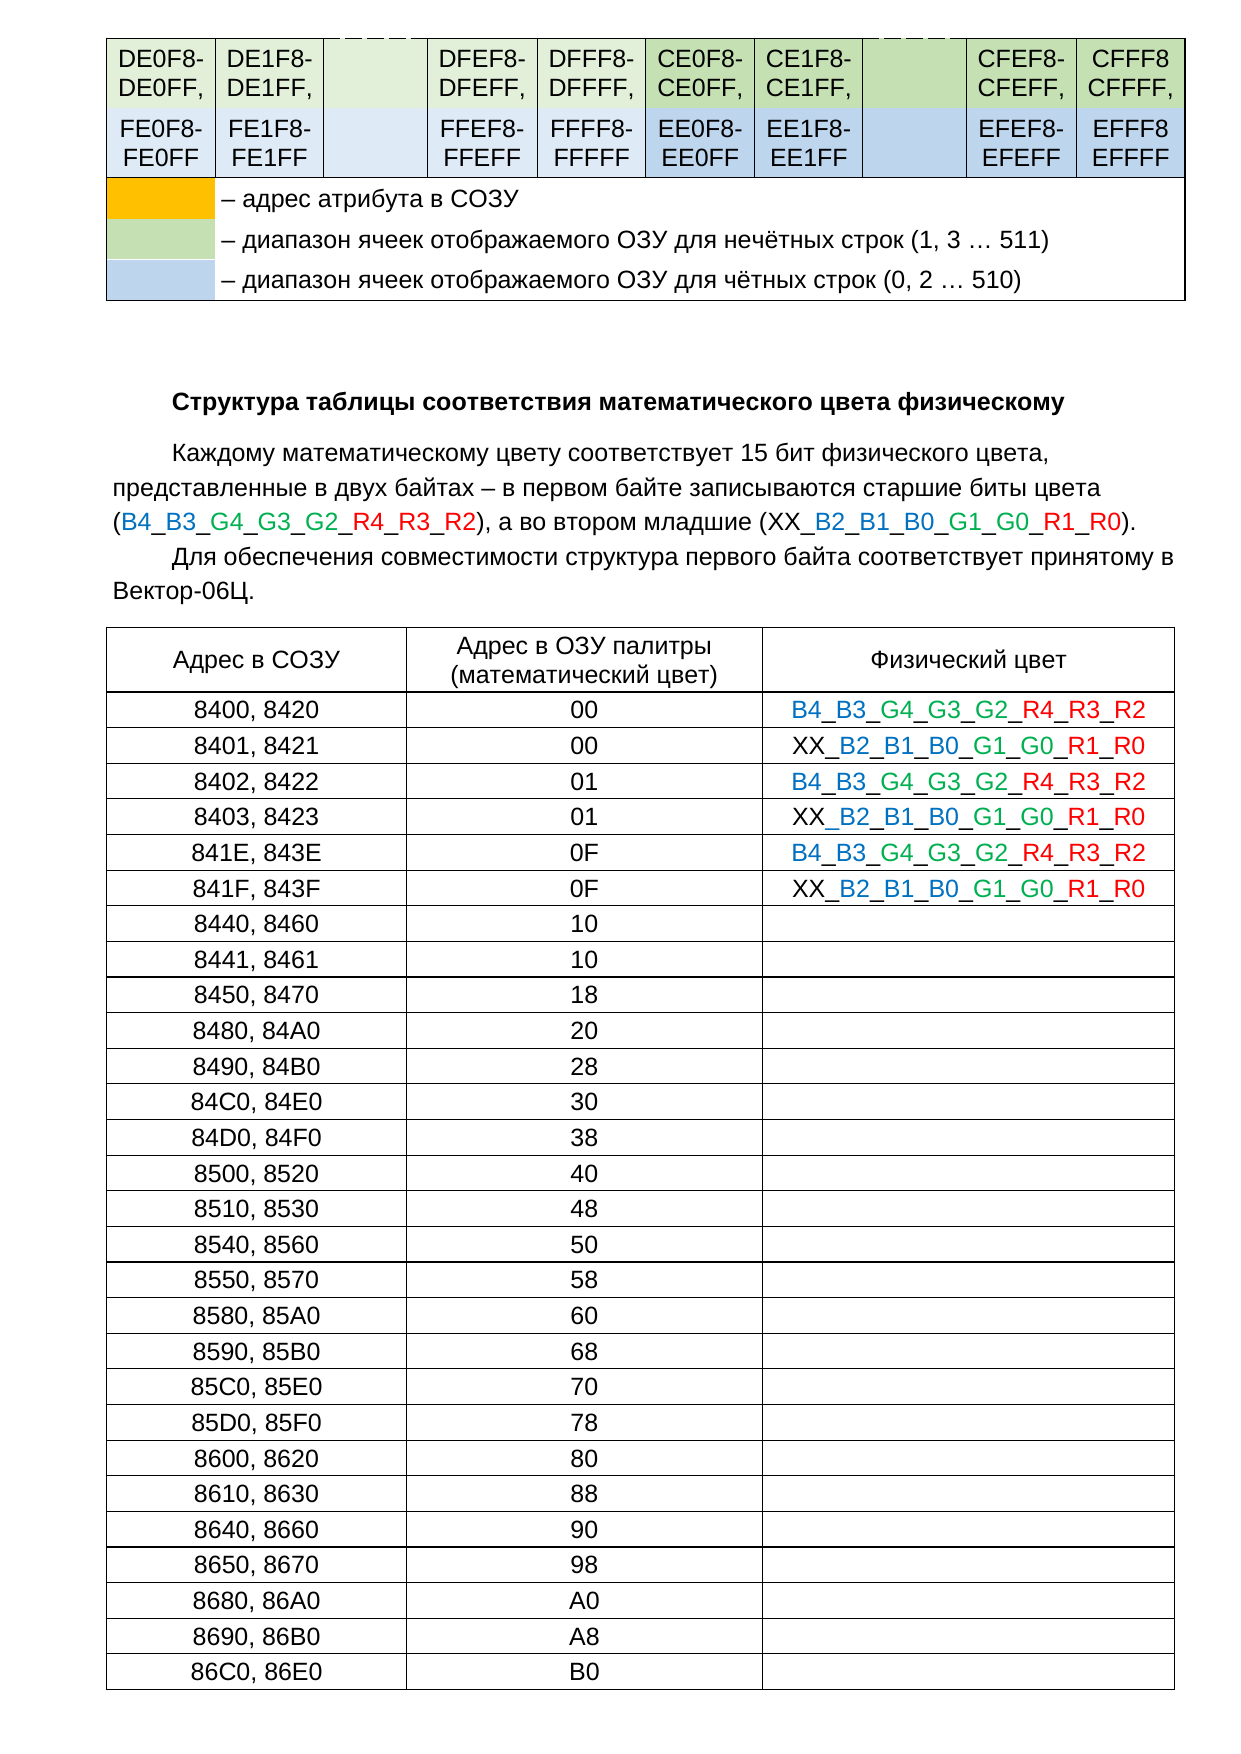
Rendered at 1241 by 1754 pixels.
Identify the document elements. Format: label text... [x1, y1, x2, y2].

table_cell 8510, 8530 [107, 1191, 406, 1226]
table_cell FE1F8- FE1FF [216, 108, 323, 177]
table_cell [763, 1191, 1174, 1226]
table_cell [324, 38, 427, 108]
table_cell 8401, 8421 [107, 728, 406, 763]
table_cell 8441, 8461 [107, 942, 406, 976]
table_cell EFEF8- EFEFF [967, 108, 1076, 177]
table_header Физический цвет [763, 628, 1174, 691]
table_cell 8650, 8670 [107, 1548, 406, 1582]
table_cell 8400, 8420 [107, 693, 406, 727]
table_cell 18 [407, 978, 762, 1012]
table_cell [863, 108, 966, 177]
table_cell [107, 178, 215, 219]
table_cell [763, 1049, 1174, 1083]
table_cell FFEF8- FFEFF [428, 108, 537, 177]
table_cell [107, 260, 215, 300]
table_cell – адрес атрибута в СОЗУ [215, 178, 1184, 219]
table_cell – диапазон ячеек отображаемого ОЗУ для чётных строк (0, 2 … 510) [215, 260, 1184, 300]
table_cell [763, 906, 1174, 941]
table_cell DE1F8- DE1FF, [216, 39, 323, 108]
table_cell B0 [407, 1654, 762, 1689]
table_cell [763, 1619, 1174, 1653]
table_cell 84D0, 84F0 [107, 1120, 406, 1154]
table_cell [763, 942, 1174, 976]
table_cell 30 [407, 1084, 762, 1119]
table_cell DE0F8- DE0FF, [107, 39, 215, 108]
table_cell 60 [407, 1298, 762, 1333]
table_cell XX_B2_B1_B0_G1_G0_R1_R0 [763, 799, 1174, 834]
table_cell [763, 1156, 1174, 1190]
table_cell 8440, 8460 [107, 906, 406, 941]
table_cell 8540, 8560 [107, 1227, 406, 1261]
table_cell 0F [407, 871, 762, 905]
table_cell [763, 1654, 1174, 1689]
table_cell 85C0, 85E0 [107, 1369, 406, 1404]
text Структура таблицы соответствия математического цвета физическому [112, 387, 1200, 416]
table_cell 8580, 85A0 [107, 1298, 406, 1333]
table_cell CE0F8- CE0FF, [646, 39, 754, 108]
table_cell [763, 1120, 1174, 1154]
table_cell XX_B2_B1_B0_G1_G0_R1_R0 [763, 728, 1174, 763]
table_cell 8450, 8470 [107, 978, 406, 1012]
table_cell EFFF8 EFFFF [1077, 108, 1184, 177]
table_cell 8490, 84B0 [107, 1049, 406, 1083]
table_cell 8610, 8630 [107, 1476, 406, 1511]
table_cell 8480, 84A0 [107, 1013, 406, 1048]
table_cell 8690, 86B0 [107, 1619, 406, 1653]
table_cell 20 [407, 1013, 762, 1048]
table_cell FE0F8- FE0FF [107, 108, 215, 177]
table_cell – диапазон ячеек отображаемого ОЗУ для нечётных строк (1, 3 … 511) [215, 219, 1184, 259]
table_cell 841F, 843F [107, 871, 406, 905]
table_cell [763, 1298, 1174, 1333]
table_cell 28 [407, 1049, 762, 1083]
table_cell 8600, 8620 [107, 1441, 406, 1475]
table_cell 88 [407, 1476, 762, 1511]
table_cell [763, 978, 1174, 1012]
table_cell [763, 1583, 1174, 1618]
table_cell 90 [407, 1512, 762, 1546]
table_cell 00 [407, 693, 762, 727]
table_cell 70 [407, 1369, 762, 1404]
table_cell CE1F8- CE1FF, [755, 39, 862, 108]
table_cell 38 [407, 1120, 762, 1154]
table_cell CFFF8 CFFFF, [1077, 39, 1184, 108]
table_cell [763, 1405, 1174, 1439]
table_cell [324, 108, 427, 177]
table_cell 10 [407, 906, 762, 941]
table_cell XX_B2_B1_B0_G1_G0_R1_R0 [763, 871, 1174, 905]
table_cell 8550, 8570 [107, 1263, 406, 1297]
text Для обеспечения совместимости структура первого байта соответствует принятому в Вектор-06Ц. [112, 541, 1200, 605]
table_cell B4_B3_G4_G3_G2_R4_R3_R2 [763, 764, 1174, 798]
table_cell B4_B3_G4_G3_G2_R4_R3_R2 [763, 835, 1174, 869]
table_cell B4_B3_G4_G3_G2_R4_R3_R2 [763, 693, 1174, 727]
table_cell 8403, 8423 [107, 799, 406, 834]
table_cell [763, 1441, 1174, 1475]
table_cell [763, 1476, 1174, 1511]
table_cell 85D0, 85F0 [107, 1405, 406, 1439]
table_cell [763, 1084, 1174, 1119]
text Каждому математическому цвету соответствует 15 бит физического цвета, представленные в двух байтах – в первом байте записываются старшие биты цвета (B4_B3_G4_G3_G2_R4_R3_R2), а во втором младшие (XX_B2_B1_B0_G1_G0_R1_R0). [112, 438, 1200, 536]
table_header Адрес в ОЗУ палитры (математический цвет) [407, 628, 762, 691]
table_cell [863, 38, 966, 108]
table_cell A0 [407, 1583, 762, 1618]
table_cell DFFF8- DFFFF, [538, 39, 645, 108]
table_cell EE1F8- EE1FF [755, 108, 862, 177]
table_cell 40 [407, 1156, 762, 1190]
table_cell 01 [407, 764, 762, 798]
table_cell 01 [407, 799, 762, 834]
table_cell [763, 1334, 1174, 1368]
table_cell DFEF8- DFEFF, [428, 39, 537, 108]
table_cell EE0F8- EE0FF [646, 108, 754, 177]
table_cell 841E, 843E [107, 835, 406, 869]
table_cell [763, 1013, 1174, 1048]
table_cell [763, 1369, 1174, 1404]
table_cell 48 [407, 1191, 762, 1226]
table_cell FFFF8- FFFFF [538, 108, 645, 177]
table_cell 80 [407, 1441, 762, 1475]
table_cell 00 [407, 728, 762, 763]
table_cell 8680, 86A0 [107, 1583, 406, 1618]
table_cell 68 [407, 1334, 762, 1368]
table_cell 10 [407, 942, 762, 976]
table_cell 58 [407, 1263, 762, 1297]
table_cell A8 [407, 1619, 762, 1653]
table_cell 84C0, 84E0 [107, 1084, 406, 1119]
table_cell 8500, 8520 [107, 1156, 406, 1190]
table_cell 50 [407, 1227, 762, 1261]
table_cell 86C0, 86E0 [107, 1654, 406, 1689]
table_cell 8590, 85B0 [107, 1334, 406, 1368]
table_cell [763, 1512, 1174, 1546]
table_cell 98 [407, 1548, 762, 1582]
table_cell CFEF8- CFEFF, [967, 39, 1076, 108]
table_cell 8402, 8422 [107, 764, 406, 798]
table_cell 78 [407, 1405, 762, 1439]
table_cell [763, 1548, 1174, 1582]
table_header Адрес в СОЗУ [107, 628, 406, 691]
table_cell [763, 1227, 1174, 1261]
table_cell 0F [407, 835, 762, 869]
table_cell 8640, 8660 [107, 1512, 406, 1546]
table_cell [107, 219, 215, 259]
table_cell [763, 1263, 1174, 1297]
